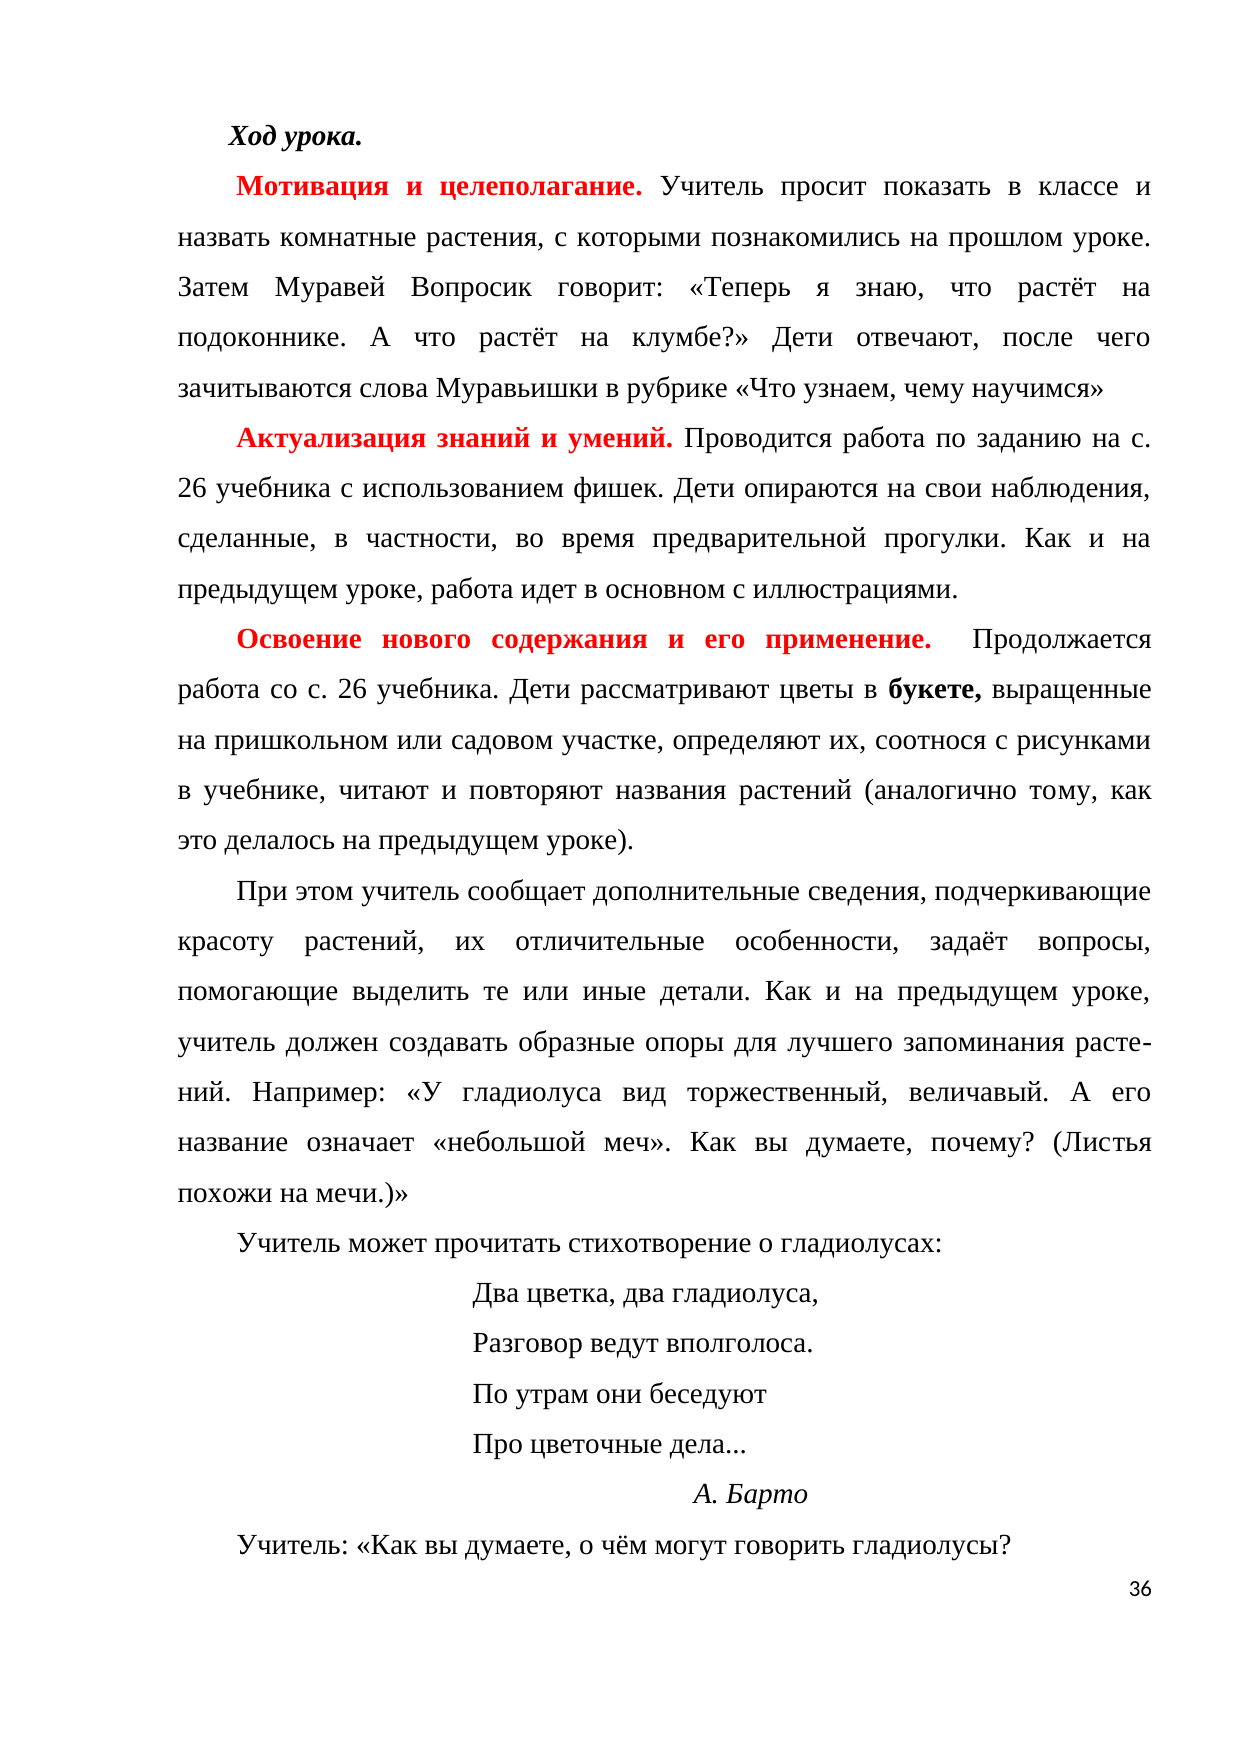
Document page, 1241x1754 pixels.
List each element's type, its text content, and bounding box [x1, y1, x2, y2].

text Ход урока. [177, 118, 1152, 152]
text По утрам они беседуют [177, 1376, 1152, 1409]
text Мотивация и целеполагание. Учитель просит показать в классе и назвать комнатные растения, с которыми познакомились на прошлом уроке. Затем Муравей Вопросик говорит: «Теперь я знаю, что растёт на подоконнике. А что растёт на клумбе?» Дети отвечают, после чего зачитываются слова Муравьишки в рубрике «Что узнаем, чему научимся» [177, 168, 1152, 403]
text Актуализация знаний и умений. Проводится работа по заданию на с. 26 учебника с использованием фишек. Дети опираются на свои наблюдения, сделанные, в частности, во время предварительной прогулки. Как и на предыдущем уроке, работа идет в основном с иллюстрациями. [177, 420, 1152, 604]
text Учитель: «Как вы думаете, о чём могут говорить гладиолусы? [177, 1527, 1152, 1560]
text Освоение нового содержания и его применение. Продолжается работа со с. 26 учебника. Дети рассматривают цветы в букете, выращенные на пришкольном или садовом участке, определяют их, соотнося с рисунками в учебнике, читают и повторяют названия растений (аналогично тому, как это делалось на предыдущем уроке). [177, 621, 1152, 856]
text Про цветочные дела... [177, 1426, 1152, 1460]
text Разговор ведут вполголоса. [177, 1326, 1152, 1359]
text При этом учитель сообщает дополнительные сведения, подчеркивающие красоту растений, их отличительные особенности, задаёт вопросы, помогающие выделить те или иные детали. Как и на предыдущем уроке, учитель должен создавать образные опоры для лучшего запоминания растений. Например: «У гладиолуса вид торжественный, величавый. А его название означает «небольшой меч». Как вы думаете, почему? (Листья похожи на мечи.)» [177, 873, 1152, 1208]
text А. Барто [398, 1477, 1152, 1510]
text Два цветка, два гладиолуса, [177, 1275, 1152, 1309]
text Учитель может прочитать стихотворение о гладиолусах: [177, 1225, 1152, 1258]
